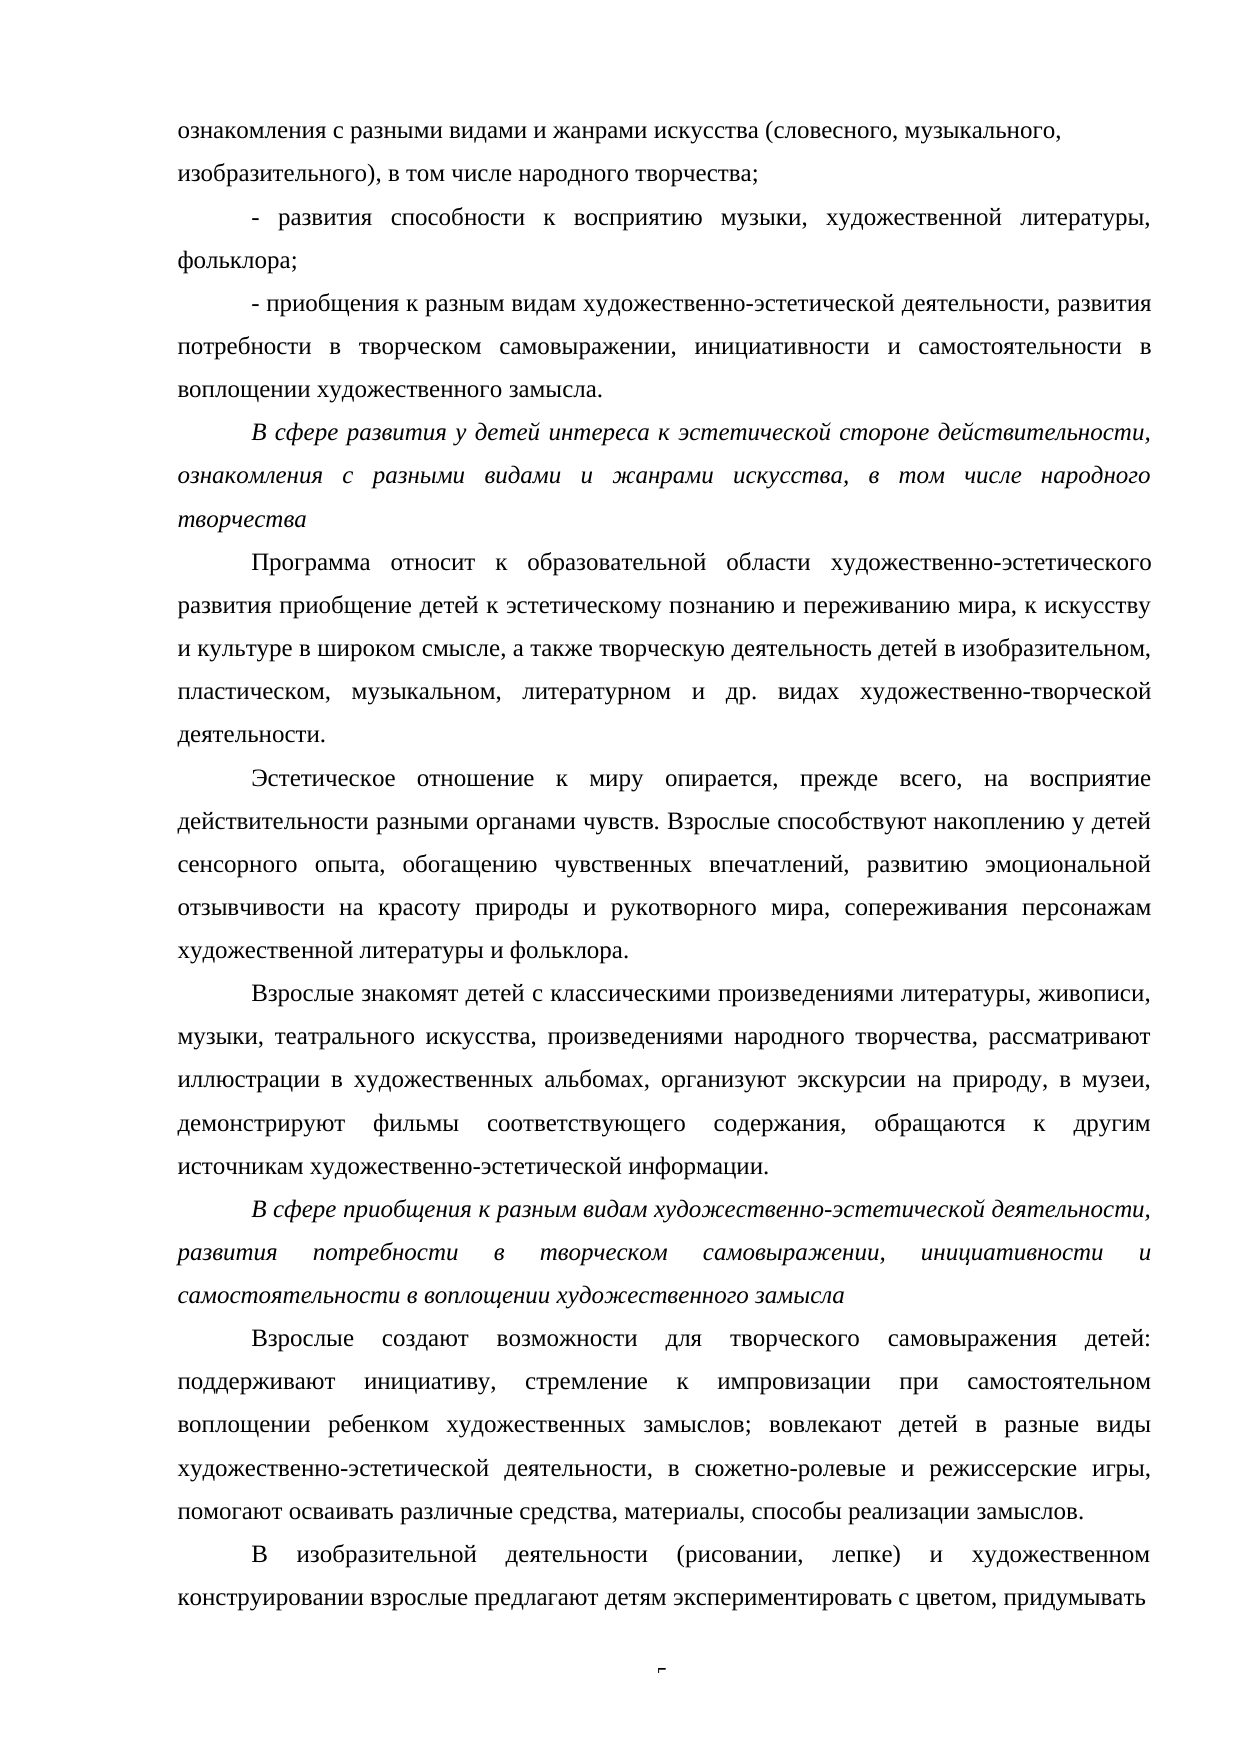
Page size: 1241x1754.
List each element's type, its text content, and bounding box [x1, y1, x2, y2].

text Взрослые знакомят детей с классическими произведениями литературы, живописи, музыки, театрального искусства, произведениями народного творчества, рассматривают иллюстрации в художественных альбомах, организуют экскурсии на природу, в музеи, демонстрируют фильмы соответствующего содержания, обращаются к другим источникам художественно-эстетической информации. [177, 978, 1152, 1179]
text Взрослые создают возможности для творческого самовыражения детей: поддерживают инициативу, стремление к импровизации при самостоятельном воплощении ребенком художественных замыслов; вовлекают детей в разные виды художественно-эстетической деятельности, в сюжетно-ролевые и режиссерские игры, помогают осваивать различные средства, материалы, способы реализации замыслов. [177, 1323, 1152, 1524]
text В сфере развития у детей интереса к эстетической стороне действительности, ознакомления с разными видами и жанрами искусства, в том числе народного творчества [177, 417, 1152, 532]
text В сфере приобщения к разным видам художественно-эстетической деятельности, развития потребности в творческом самовыражении, инициативности и самостоятельности в воплощении художественного замысла [177, 1194, 1152, 1309]
text В изобразительной деятельности (рисовании, лепке) и художественном конструировании взрослые предлагают детям экспериментировать с цветом, придумывать [177, 1539, 1151, 1611]
text Эстетическое отношение к миру опирается, прежде всего, на восприятие действительности разными органами чувств. Взрослые способствуют накоплению у детей сенсорного опыта, обогащению чувственных впечатлений, развитию эмоциональной отзывчивости на красоту природы и рукотворного мира, сопереживания персонажам художественной литературы и фольклора. [177, 763, 1152, 964]
text Программа относит к образовательной области художественно-эстетического развития приобщение детей к эстетическому познанию и переживанию мира, к искусству и культуре в широком смысле, а также творческую деятельность детей в изобразительном, пластическом, музыкальном, литературном и др. видах художественно-творческой деятельности. [177, 547, 1152, 748]
text ознакомления с разными видами и жанрами искусства (словесного, музыкального, изобразительного), в том числе народного творчества; [177, 115, 1163, 187]
list развития способности к восприятию музыки, художественной литературы, фольклора; [177, 202, 1151, 274]
list приобщения к разным видам художественно-эстетической деятельности, развития потребности в творческом самовыражении, инициативности и самостоятельности в воплощении художественного замысла. [177, 288, 1152, 403]
